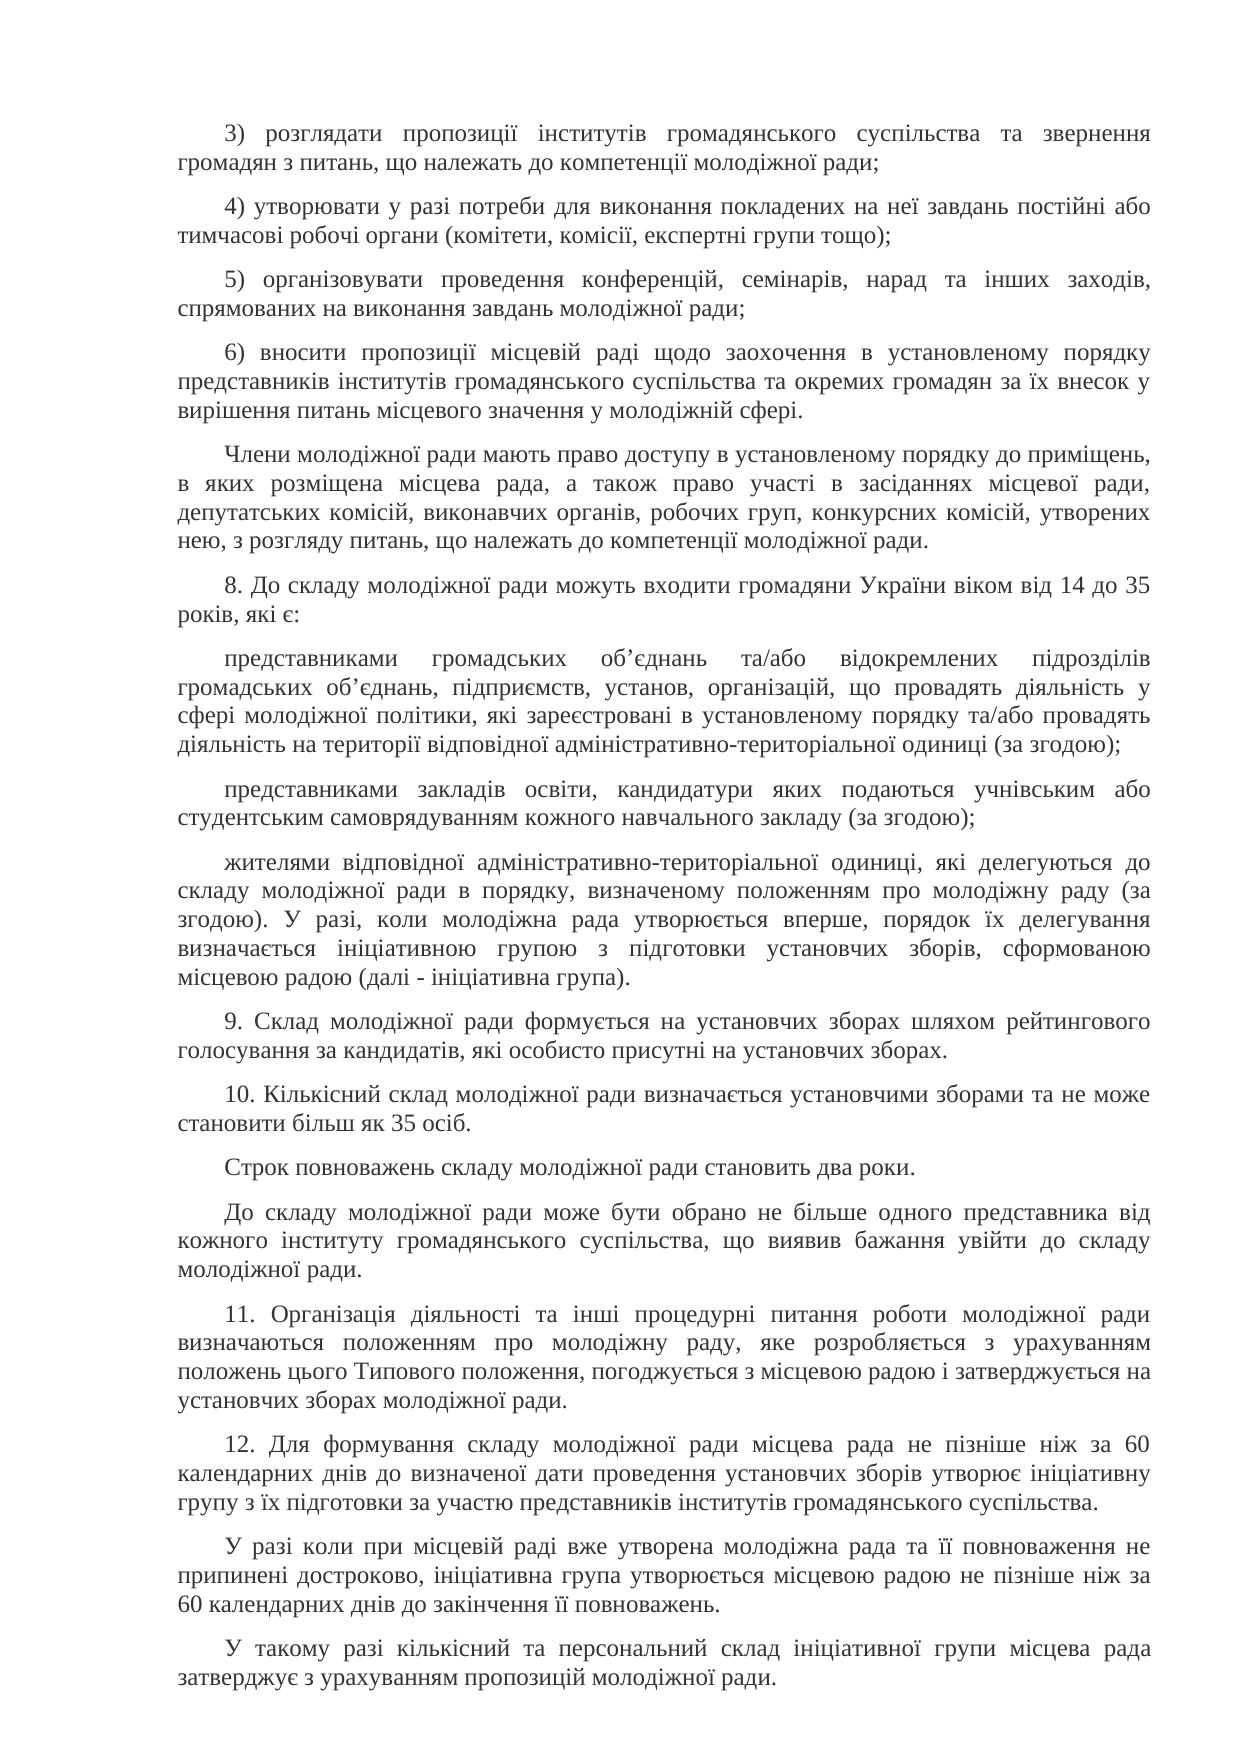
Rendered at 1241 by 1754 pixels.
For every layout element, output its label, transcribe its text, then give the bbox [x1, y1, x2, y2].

text 4) утворювати у разі потреби для виконання покладених на неї завдань постійні або тимчасові робочі органи (комітети, комісії, експертні групи тощо); [177, 191, 1152, 249]
text Члени молодіжної ради мають право доступу в установленому порядку до приміщень, в яких розміщена місцева рада, а також право участі в засіданнях місцевої ради, депутатських комісій, виконавчих органів, робочих груп, конкурсних комісій, утворених нею, з розгляду питань, що належать до компетенції молодіжної ради. [177, 439, 1152, 554]
text 8. До складу молодіжної ради можуть входити громадяни України віком від 14 до 35 років, які є: [177, 570, 1152, 627]
text представниками громадських об’єднань та/або відокремлених підрозділів громадських об’єднань, підприємств, установ, організацій, що провадять діяльність у сфері молодіжної політики, які зареєстровані в установленому порядку та/або провадять діяльність на території відповідної адміністративно-територіальної одиниці (за згодою); [177, 643, 1152, 758]
text 11. Організація діяльності та інші процедурні питання роботи молодіжної ради визначаються положенням про молодіжну раду, яке розробляється з урахуванням положень цього Типового положення, погоджується з місцевою радою і затверджується на установчих зборах молодіжної ради. [177, 1299, 1152, 1414]
text До складу молодіжної ради може бути обрано не більше одного представника від кожного інституту громадянського суспільства, що виявив бажання увійти до складу молодіжної ради. [177, 1197, 1152, 1283]
text 10. Кількісний склад молодіжної ради визначається установчими зборами та не може становити більш як 35 осіб. [177, 1079, 1152, 1137]
text У разі коли при місцевій раді вже утворена молодіжна рада та її повноваження не припинені достроково, ініціативна група утворюється місцевою радою не пізніше ніж за 60 календарних днів до закінчення її повноважень. [177, 1531, 1152, 1617]
text Строк повноважень складу молодіжної ради становить два роки. [177, 1152, 1152, 1181]
text 6) вносити пропозиції місцевій раді щодо заохочення в установленому порядку представників інститутів громадянського суспільства та окремих громадян за їх внесок у вирішення питань місцевого значення у молодіжній сфері. [177, 337, 1152, 424]
text 9. Склад молодіжної ради формується на установчих зборах шляхом рейтингового голосування за кандидатів, які особисто присутні на установчих зборах. [177, 1006, 1152, 1064]
text 3) розглядати пропозиції інститутів громадянського суспільства та звернення громадян з питань, що належать до компетенції молодіжної ради; [177, 118, 1152, 176]
text 5) організовувати проведення конференцій, семінарів, нарад та інших заходів, спрямованих на виконання завдань молодіжної ради; [177, 264, 1152, 322]
text 12. Для формування складу молодіжної ради місцева рада не пізніше ніж за 60 календарних днів до визначеної дати проведення установчих зборів утворює ініціативну групу з їх підготовки за участю представників інститутів громадянського суспільства. [177, 1429, 1152, 1516]
text жителями відповідної адміністративно-територіальної одиниці, які делегуються до складу молодіжної ради в порядку, визначеному положенням про молодіжну раду (за згодою). У разі, коли молодіжна рада утворюється вперше, порядок їх делегування визначається ініціативною групою з підготовки установчих зборів, сформованою місцевою радою (далі - ініціативна група). [177, 847, 1152, 991]
text представниками закладів освіти, кандидатури яких подаються учнівським або студентським самоврядуванням кожного навчального закладу (за згодою); [177, 774, 1152, 831]
text У такому разі кількісний та персональний склад ініціативної групи місцева рада затверджує з урахуванням пропозицій молодіжної ради. [177, 1633, 1152, 1691]
